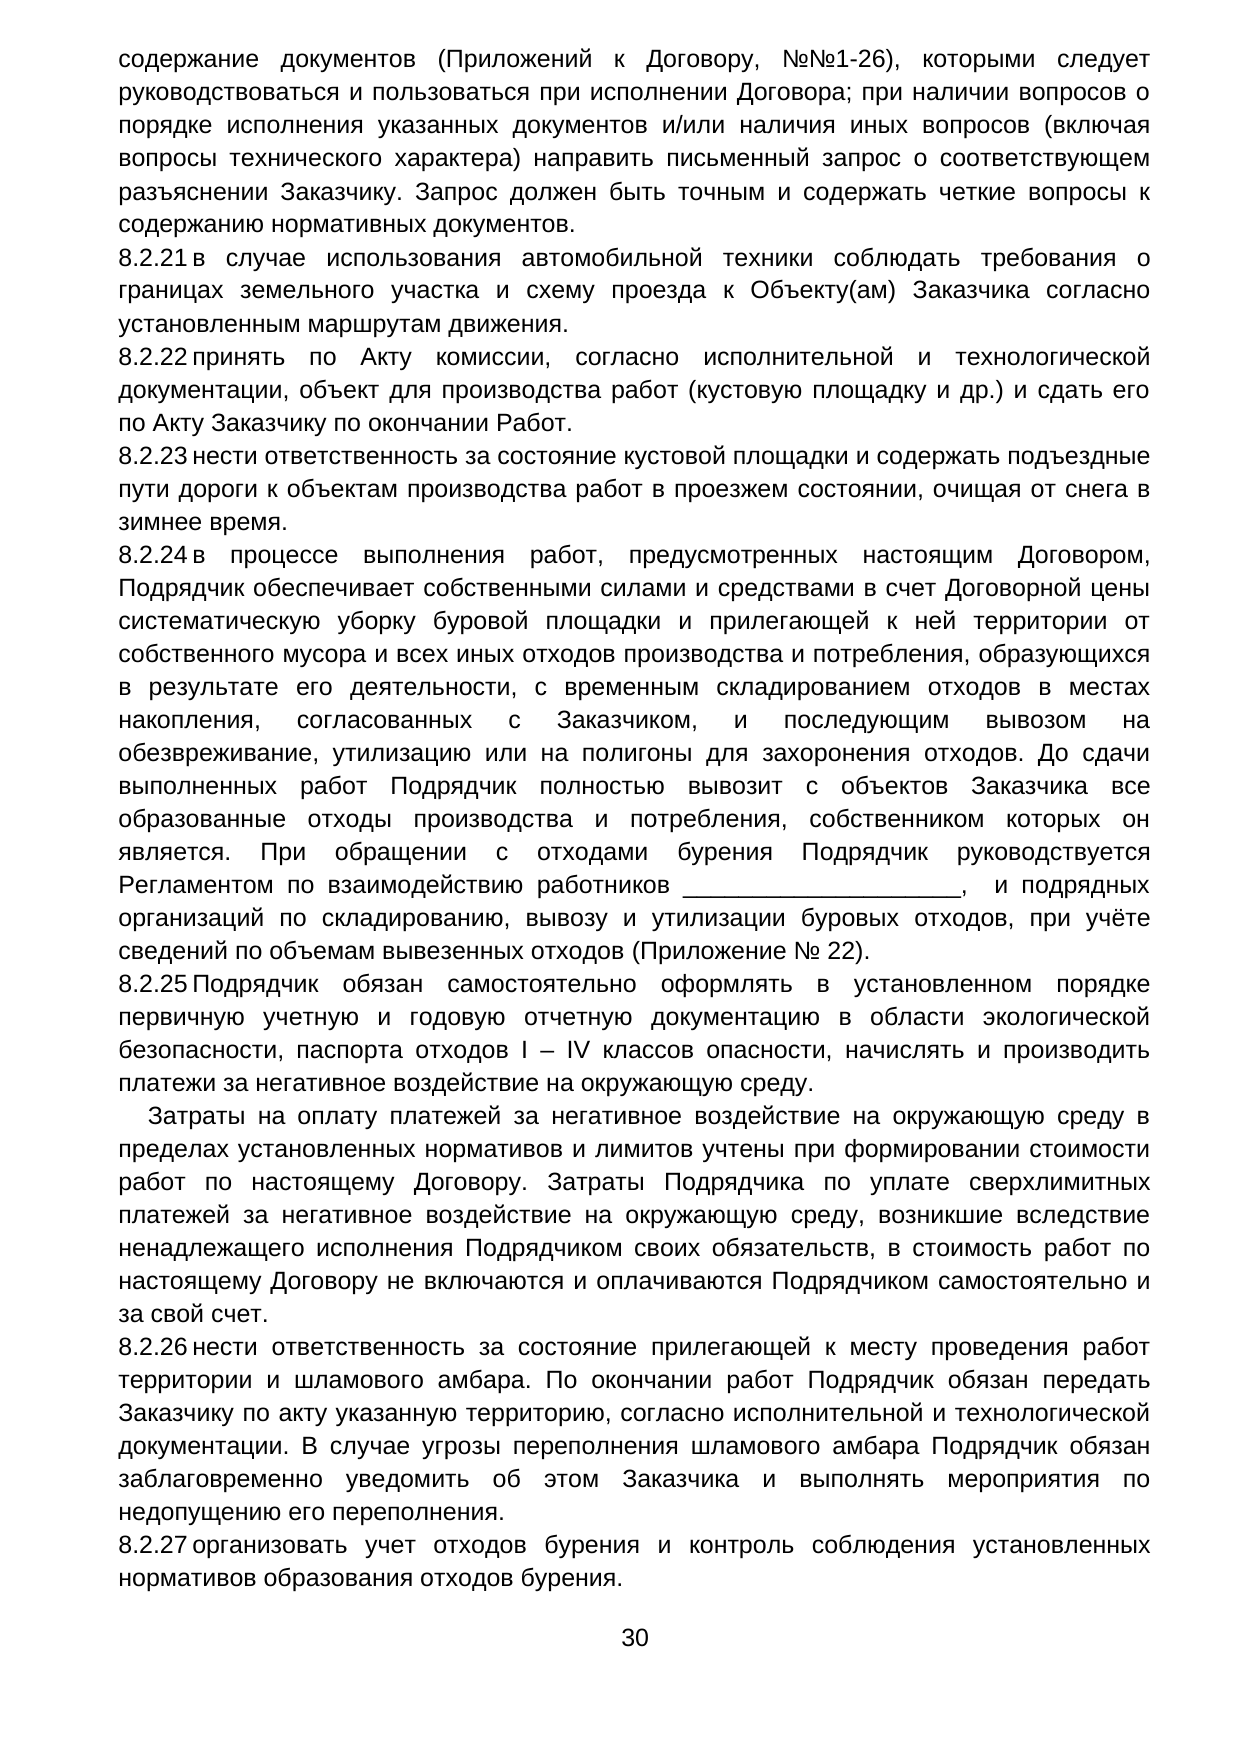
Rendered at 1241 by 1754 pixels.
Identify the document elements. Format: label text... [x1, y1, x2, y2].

text Затраты на оплату платежей за негативное воздействие на окружающую среду в пределах установленных нормативов и лимитов учтены при формировании стоимости работ по настоящему Договору. Затраты Подрядчика по уплате сверхлимитных платежей за негативное воздействие на окружающую среду, возникшие вследствие ненадлежащего исполнения Подрядчиком своих обязательств, в стоимость работ по настоящему Договору не включаются и оплачиваются Подрядчиком самостоятельно и за свой счет. [118, 1101, 1152, 1328]
list принять по Акту комиссии, согласно исполнительной и технологической документации, объект для производства работ (кустовую площадку и др.) и сдать его по Акту Заказчику по окончании Работ. [118, 342, 1152, 436]
list Подрядчик обязан самостоятельно оформлять в установленном порядке первичную учетную и годовую отчетную документацию в области экологической безопасности, паспорта отходов I – IV классов опасности, начислять и производить платежи за негативное воздействие на окружающую среду. [118, 969, 1152, 1097]
list в процессе выполнения работ, предусмотренных настоящим Договором, Подрядчик обеспечивает собственными силами и средствами в счет Договорной цены систематическую уборку буровой площадки и прилегающей к ней территории от собственного мусора и всех иных отходов производства и потребления, образующихся в результате его деятельности, с временным складированием отходов в местах накопления, согласованных с Заказчиком, и последующим вывозом на обезвреживание, утилизацию или на полигоны для захоронения отходов. До сдачи выполненных работ Подрядчик полностью вывозит с объектов Заказчика все образованные отходы производства и потребления, собственником которых он является. При обращении с отходами бурения Подрядчик руководствуется Регламентом по взаимодействию работников ____________________, и подрядных организаций по складированию, вывозу и утилизации буровых отходов, при учёте сведений по объемам вывезенных отходов (Приложение № 22). [118, 540, 1152, 965]
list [118, 44, 1152, 238]
list организовать учет отходов бурения и контроль соблюдения установленных нормативов образования отходов бурения. [118, 1530, 1152, 1592]
list нести ответственность за состояние прилегающей к месту проведения работ территории и шламового амбара. По окончании работ Подрядчик обязан передать Заказчику по акту указанную территорию, согласно исполнительной и технологической документации. В случае угрозы переполнения шламового амбара Подрядчик обязан заблаговременно уведомить об этом Заказчика и выполнять мероприятия по недопущению его переполнения. [118, 1332, 1152, 1526]
list в случае использования автомобильной техники соблюдать требования о границах земельного участка и схему проезда к Объекту(ам) Заказчика согласно установленным маршрутам движения. [118, 242, 1152, 337]
list нести ответственность за состояние кустовой площадки и содержать подъездные пути дороги к объектам производства работ в проезжем состоянии, очищая от снега в зимнее время. [118, 441, 1152, 535]
